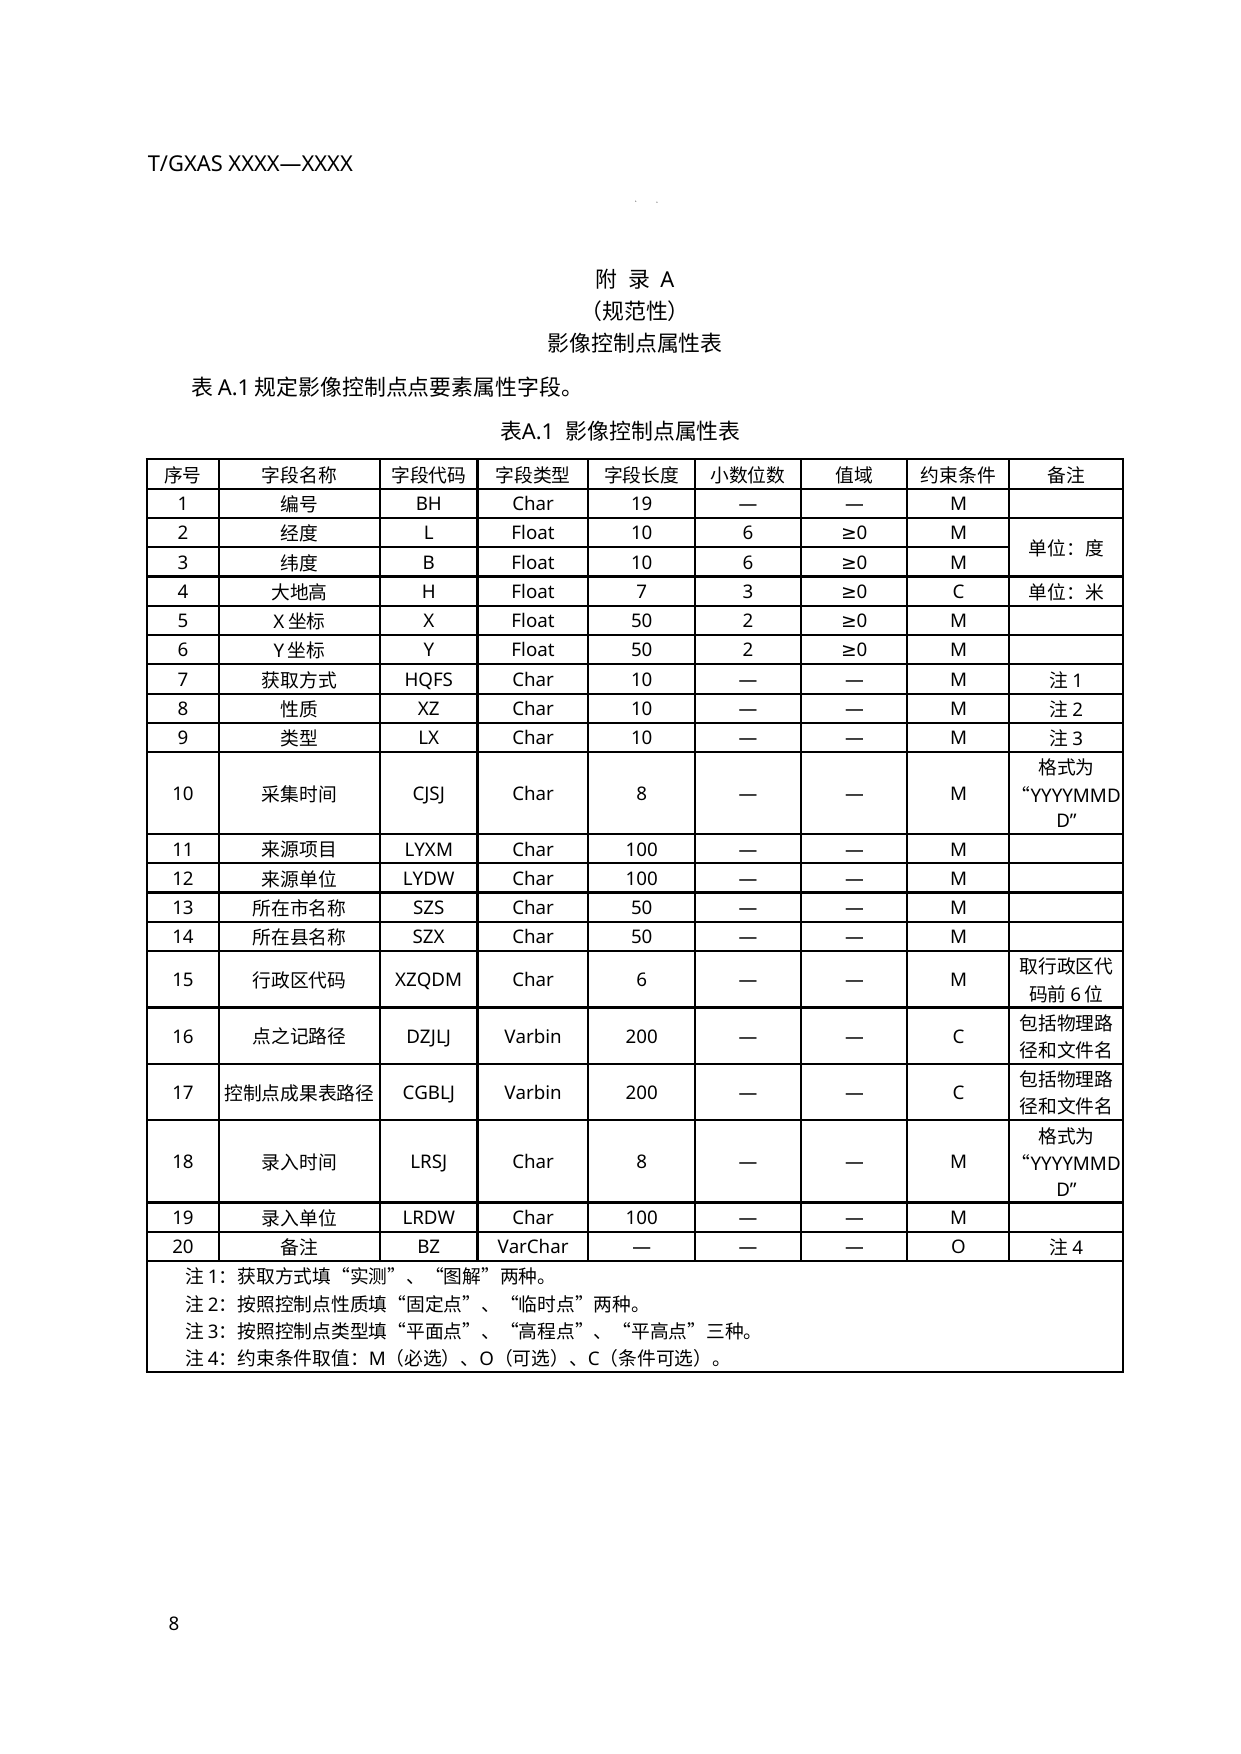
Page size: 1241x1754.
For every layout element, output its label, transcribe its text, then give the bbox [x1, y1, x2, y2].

table_cell Float [479, 519, 587, 546]
table_cell Char [479, 894, 587, 921]
table_cell 3 [148, 548, 218, 575]
table_cell 15 [148, 952, 218, 1006]
table_cell Varbin [479, 1065, 587, 1119]
table_cell ≥0 [802, 636, 906, 663]
table_cell Char [479, 1204, 587, 1231]
table_cell CJSJ [381, 753, 476, 833]
table_cell 纬度 [220, 548, 379, 575]
table_cell — [696, 490, 800, 517]
table_cell — [696, 864, 800, 891]
table_cell 50 [589, 607, 694, 634]
table_cell 8 [148, 695, 218, 722]
table_cell 注2 [1010, 695, 1122, 722]
table_cell 格式为“YYYYMMDD” [1010, 753, 1122, 833]
table_cell 20 [148, 1233, 218, 1260]
table_cell Char [479, 923, 587, 950]
table_cell BH [381, 490, 476, 517]
table_cell 13 [148, 894, 218, 921]
table_cell 取行政区代码前6位 [1010, 952, 1122, 1006]
table_header 值域 [802, 460, 906, 487]
table_header 小数位数 [696, 460, 800, 487]
table_header 字段名称 [220, 460, 379, 487]
table_cell 50 [589, 923, 694, 950]
table_cell O [908, 1233, 1008, 1260]
table_cell 注1 [1010, 665, 1122, 692]
table_cell — [696, 894, 800, 921]
table_cell LRSJ [381, 1121, 476, 1201]
table_cell LRDW [381, 1204, 476, 1231]
table_cell 100 [589, 1204, 694, 1231]
table_cell — [802, 923, 906, 950]
table_cell 6 [696, 548, 800, 575]
table_header 字段长度 [589, 460, 694, 487]
table_cell 16 [148, 1009, 218, 1063]
table_cell M [908, 952, 1008, 1006]
table_cell 格式为“YYYYMMDD” [1010, 1121, 1122, 1201]
table_cell 19 [589, 490, 694, 517]
table_cell 5 [148, 607, 218, 634]
table_cell 获取方式 [220, 665, 379, 692]
table_cell — [696, 1121, 800, 1201]
table_cell SZS [381, 894, 476, 921]
table_header 字段代码 [381, 460, 476, 487]
table_cell HQFS [381, 665, 476, 692]
table_cell 控制点成果表路径 [220, 1065, 379, 1119]
table_cell [1010, 607, 1122, 634]
table_cell 所在县名称 [220, 923, 379, 950]
table_cell SZX [381, 923, 476, 950]
table_cell Char [479, 695, 587, 722]
table_cell 录入单位 [220, 1204, 379, 1231]
table_cell 100 [589, 864, 694, 891]
table_cell ≥0 [802, 519, 906, 546]
table_cell 1 [148, 490, 218, 517]
table_cell X坐标 [220, 607, 379, 634]
table_cell 单位：米 [1010, 578, 1122, 604]
table_cell M [908, 548, 1008, 575]
table_cell — [696, 1204, 800, 1231]
table_cell DZJLJ [381, 1009, 476, 1063]
table_cell M [908, 894, 1008, 921]
table_cell 12 [148, 864, 218, 891]
table_cell M [908, 753, 1008, 833]
table_cell M [908, 490, 1008, 517]
table_cell 单位：度 [1010, 519, 1122, 575]
table_cell 50 [589, 894, 694, 921]
table_cell — [802, 695, 906, 722]
table_cell 2 [696, 636, 800, 663]
table_cell M [908, 864, 1008, 891]
table_cell 200 [589, 1065, 694, 1119]
table_cell B [381, 548, 476, 575]
table_cell 10 [589, 665, 694, 692]
table_cell 所在市名称 [220, 894, 379, 921]
table_cell — [802, 864, 906, 891]
table_cell 2 [148, 519, 218, 546]
table_cell LYXM [381, 835, 476, 862]
table_cell [1010, 490, 1122, 517]
table_cell 来源单位 [220, 864, 379, 891]
table_cell 点之记路径 [220, 1009, 379, 1063]
table_cell 18 [148, 1121, 218, 1201]
table_cell 100 [589, 835, 694, 862]
table_cell — [802, 753, 906, 833]
table_cell 包括物理路径和文件名 [1010, 1065, 1122, 1119]
table_cell [1010, 894, 1122, 921]
table_cell M [908, 1121, 1008, 1201]
table_cell — [802, 835, 906, 862]
table_cell 7 [148, 665, 218, 692]
table_cell Char [479, 753, 587, 833]
table_cell — [802, 490, 906, 517]
table_cell 录入时间 [220, 1121, 379, 1201]
table_cell BZ [381, 1233, 476, 1260]
table_cell 包括物理路径和文件名 [1010, 1009, 1122, 1063]
table_cell 6 [148, 636, 218, 663]
table_cell [1010, 864, 1122, 891]
table_cell 行政区代码 [220, 952, 379, 1006]
table_cell 注4 [1010, 1233, 1122, 1260]
table_cell Char [479, 835, 587, 862]
table_cell 200 [589, 1009, 694, 1063]
table_cell 6 [696, 519, 800, 546]
table_cell — [696, 923, 800, 950]
table_cell X [381, 607, 476, 634]
table_cell LYDW [381, 864, 476, 891]
table_cell C [908, 1065, 1008, 1119]
table_cell M [908, 724, 1008, 751]
table_cell Char [479, 490, 587, 517]
text 表A.1规定影像控制点点要素属性字段。 [148, 370, 1122, 401]
table_cell H [381, 578, 476, 604]
table_cell — [802, 1009, 906, 1063]
table_cell — [802, 1204, 906, 1231]
table_cell Float [479, 636, 587, 663]
table_cell 2 [696, 607, 800, 634]
table_cell M [908, 835, 1008, 862]
table_cell — [696, 835, 800, 862]
table_cell — [802, 1065, 906, 1119]
table_cell 4 [148, 578, 218, 604]
table_cell Varbin [479, 1009, 587, 1063]
table_cell 备注 [220, 1233, 379, 1260]
table_cell 注3 [1010, 724, 1122, 751]
table_cell — [696, 1065, 800, 1119]
table_cell 6 [589, 952, 694, 1006]
table_cell 14 [148, 923, 218, 950]
table_cell 10 [589, 548, 694, 575]
table_cell 采集时间 [220, 753, 379, 833]
text （规范性） 影像控制点属性表 [148, 262, 1122, 357]
table_cell ≥0 [802, 578, 906, 604]
table_cell Y [381, 636, 476, 663]
table_cell 8 [589, 1121, 694, 1201]
table_cell XZQDM [381, 952, 476, 1006]
table_cell Y坐标 [220, 636, 379, 663]
table_cell VarChar [479, 1233, 587, 1260]
table_cell — [696, 695, 800, 722]
table_cell 性质 [220, 695, 379, 722]
table_cell 编号 [220, 490, 379, 517]
table_cell 50 [589, 636, 694, 663]
table_cell Char [479, 1121, 587, 1201]
table_cell — [696, 1233, 800, 1260]
table_cell M [908, 665, 1008, 692]
table_cell M [908, 1204, 1008, 1231]
table_cell M [908, 695, 1008, 722]
table_cell [1010, 923, 1122, 950]
table_cell Float [479, 548, 587, 575]
table_cell Char [479, 665, 587, 692]
table_cell — [802, 952, 906, 1006]
table_cell ≥0 [802, 607, 906, 634]
table_cell [1010, 1204, 1122, 1231]
table_cell Char [479, 952, 587, 1006]
table_header 序号 [148, 460, 218, 487]
table_header 备注 [1010, 460, 1122, 487]
table_cell — [802, 665, 906, 692]
table_cell M [908, 923, 1008, 950]
table_header 字段类型 [479, 460, 587, 487]
table_cell LX [381, 724, 476, 751]
table_cell 17 [148, 1065, 218, 1119]
table_cell 注1：获取方式填“实测”、“图解”两种。 注2：按照控制点性质填“固定点”、“临时点”两种。 注3：按照控制点类型填“平面点”、“高程点”、“平高点”三种。 注4：约束条件取值：M（必选）、O（可选）、C（条件可选）。 [148, 1262, 1122, 1371]
table_cell — [696, 952, 800, 1006]
text 影像控制点属性表 [148, 414, 1122, 446]
table_cell 10 [589, 519, 694, 546]
table_header 约束条件 [908, 460, 1008, 487]
table_cell Char [479, 864, 587, 891]
table_cell — [696, 1009, 800, 1063]
table_cell Char [479, 724, 587, 751]
table_cell 19 [148, 1204, 218, 1231]
table_cell — [802, 1233, 906, 1260]
table_cell — [696, 753, 800, 833]
table_cell 来源项目 [220, 835, 379, 862]
table_cell [1010, 835, 1122, 862]
table_cell 大地高 [220, 578, 379, 604]
table_cell 11 [148, 835, 218, 862]
table_cell — [802, 1121, 906, 1201]
table_cell ≥0 [802, 548, 906, 575]
table_cell 经度 [220, 519, 379, 546]
table_cell 3 [696, 578, 800, 604]
table_cell — [802, 894, 906, 921]
table_cell L [381, 519, 476, 546]
table_cell 8 [589, 753, 694, 833]
table_cell — [589, 1233, 694, 1260]
table_cell 10 [589, 724, 694, 751]
table_cell — [696, 724, 800, 751]
table_cell CGBLJ [381, 1065, 476, 1119]
table_cell XZ [381, 695, 476, 722]
table_cell M [908, 607, 1008, 634]
table_cell — [696, 665, 800, 692]
table_cell M [908, 636, 1008, 663]
table_cell C [908, 578, 1008, 604]
table_cell — [802, 724, 906, 751]
table_cell Float [479, 607, 587, 634]
table_cell 10 [589, 695, 694, 722]
table_cell 10 [148, 753, 218, 833]
table_cell C [908, 1009, 1008, 1063]
table_cell 7 [589, 578, 694, 604]
table_cell M [908, 519, 1008, 546]
table_cell 类型 [220, 724, 379, 751]
table_cell Float [479, 578, 587, 604]
table_cell [1010, 636, 1122, 663]
table_cell 9 [148, 724, 218, 751]
